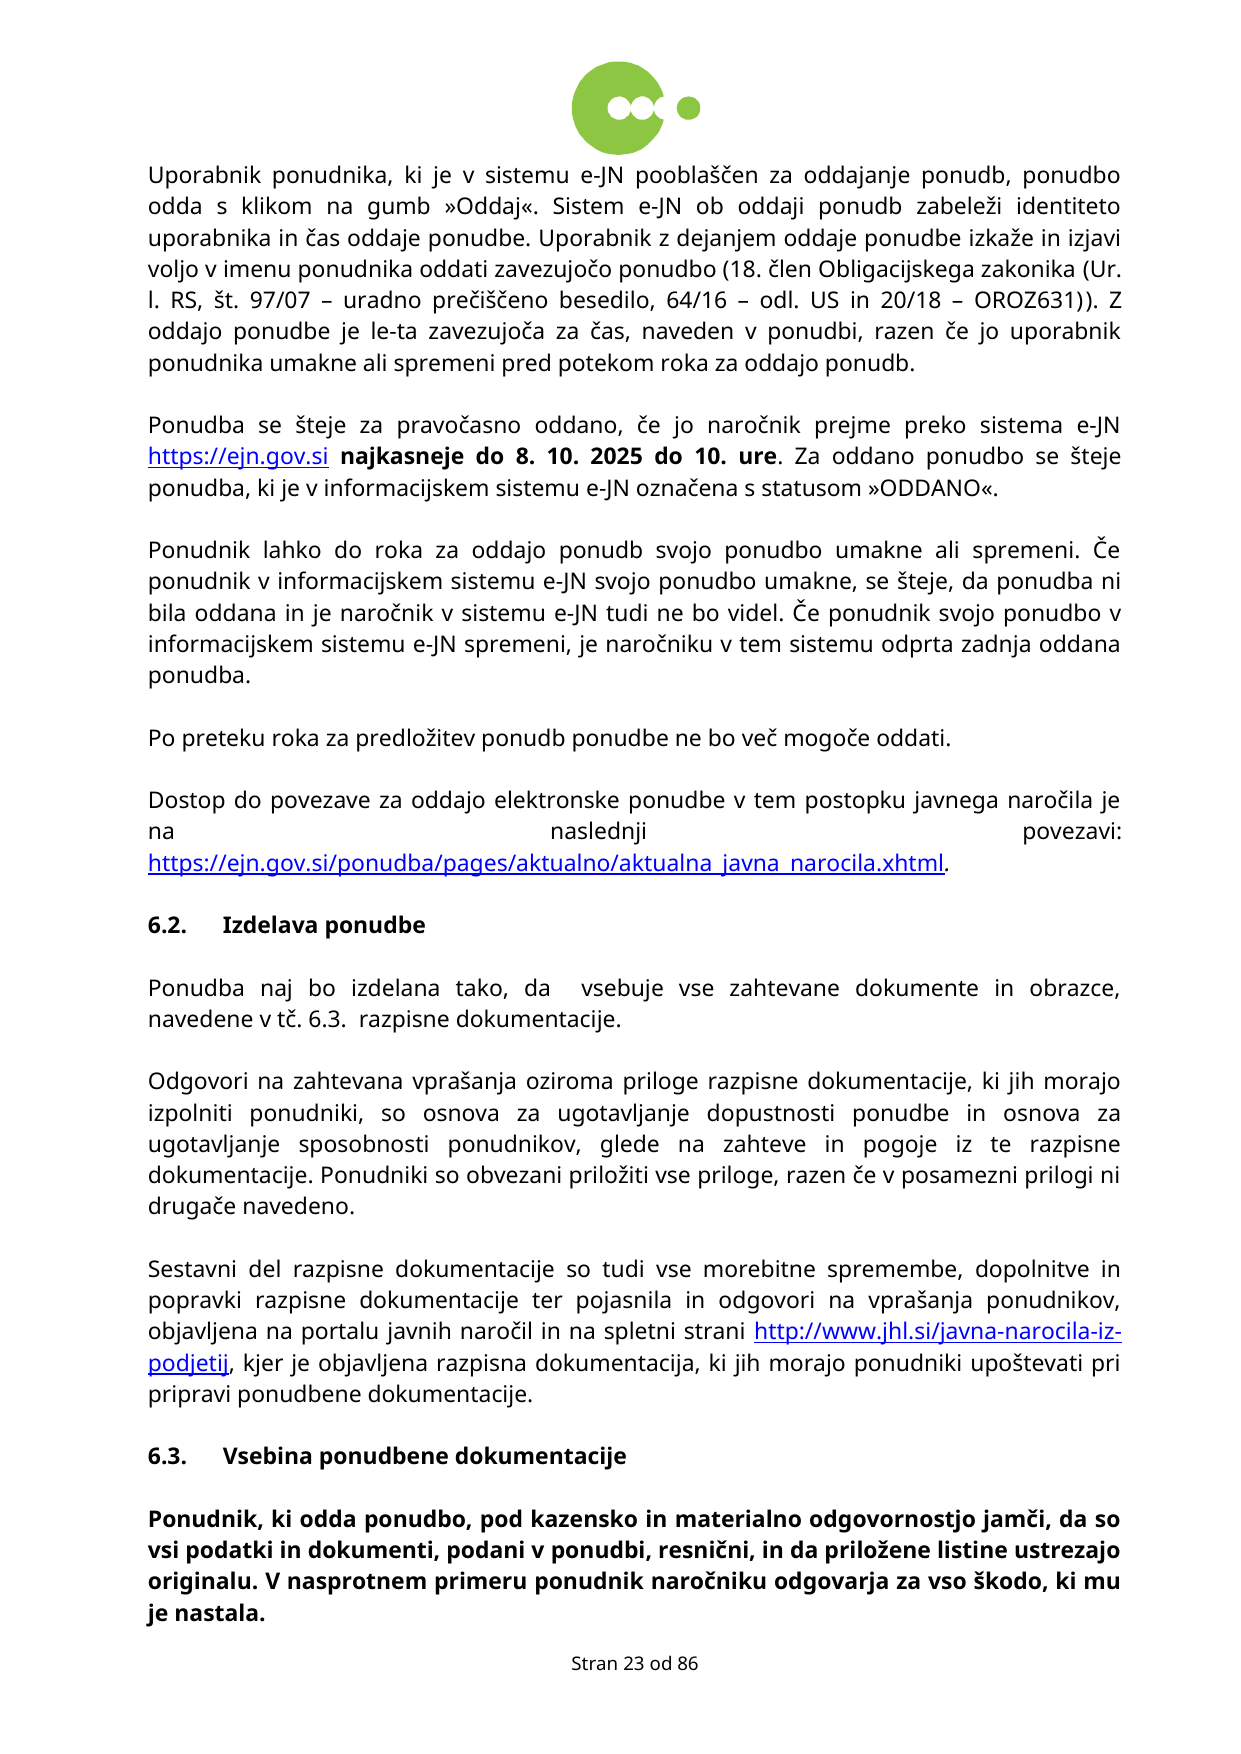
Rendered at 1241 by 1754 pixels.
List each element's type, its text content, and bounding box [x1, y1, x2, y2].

list Izdelava ponudbe [148, 909, 1122, 940]
text Ponudnik lahko do roka za oddajo ponudb svojo ponudbo umakne ali spremeni. Če ponudnik v informacijskem sistemu e-JN svojo ponudbo umakne, se šteje, da ponudba ni bila oddana in je naročnik v sistemu e-JN tudi ne bo videl. Če ponudnik svojo ponudbo v informacijskem sistemu e-JN spremeni, je naročniku v tem sistemu odprta zadnja oddana ponudba. [148, 534, 1122, 690]
text Ponudba se šteje za pravočasno oddano, če jo naročnik prejme preko sistema e-JN https://ejn.gov.si najkasneje do 8. 10. 2025 do 10. ure. Za oddano ponudbo se šteje ponudba, ki je v informacijskem sistemu e-JN označena s statusom »ODDANO«. [148, 409, 1122, 503]
text Dostop do povezave za oddajo elektronske ponudbe v tem postopku javnega naročila je na naslednji povezavi: https://ejn.gov.si/ponudba/pages/aktualno/aktualna_javna_narocila.xhtml. [148, 784, 1122, 878]
text Ponudba naj bo izdelana tako, da vsebuje vse zahtevane dokumente in obrazce, navedene v tč. 6.3. razpisne dokumentacije. [148, 972, 1122, 1034]
text Po preteku roka za predložitev ponudb ponudbe ne bo več mogoče oddati. [148, 722, 1122, 753]
list Vsebina ponudbene dokumentacije [148, 1440, 1122, 1472]
text Ponudnik, ki odda ponudbo, pod kazensko in materialno odgovornostjo jamči, da so vsi podatki in dokumenti, podani v ponudbi, resnični, in da priložene listine ustrezajo originalu. V nasprotnem primeru ponudnik naročniku odgovarja za vso škodo, ki mu je nastala. [148, 1503, 1122, 1628]
text Odgovori na zahtevana vprašanja oziroma priloge razpisne dokumentacije, ki jih morajo izpolniti ponudniki, so osnova za ugotavljanje dopustnosti ponudbe in osnova za ugotavljanje sposobnosti ponudnikov, glede na zahteve in pogoje iz te razpisne dokumentacije. Ponudniki so obvezani priložiti vse priloge, razen če v posamezni prilogi ni drugače navedeno. [148, 1065, 1122, 1222]
text Uporabnik ponudnika, ki je v sistemu e-JN pooblaščen za oddajanje ponudb, ponudbo odda s klikom na gumb »Oddaj«. Sistem e-JN ob oddaji ponudb zabeleži identiteto uporabnika in čas oddaje ponudbe. Uporabnik z dejanjem oddaje ponudbe izkaže in izjavi voljo v imenu ponudnika oddati zavezujočo ponudbo (18. člen Obligacijskega zakonika (Ur. l. RS, št. 97/07 – uradno prečiščeno besedilo, 64/16 – odl. US in 20/18 – OROZ631)). Z oddajo ponudbe je le-ta zavezujoča za čas, naveden v ponudbi, razen če jo uporabnik ponudnika umakne ali spremeni pred potekom roka za oddajo ponudb. [148, 159, 1122, 378]
text Sestavni del razpisne dokumentacije so tudi vse morebitne spremembe, dopolnitve in popravki razpisne dokumentacije ter pojasnila in odgovori na vprašanja ponudnikov, objavljena na portalu javnih naročil in na spletni strani http://www.jhl.si/javna-narocila-iz-podjetij, kjer je objavljena razpisna dokumentacija, ki jih morajo ponudniki upoštevati pri pripravi ponudbene dokumentacije. [148, 1253, 1122, 1409]
